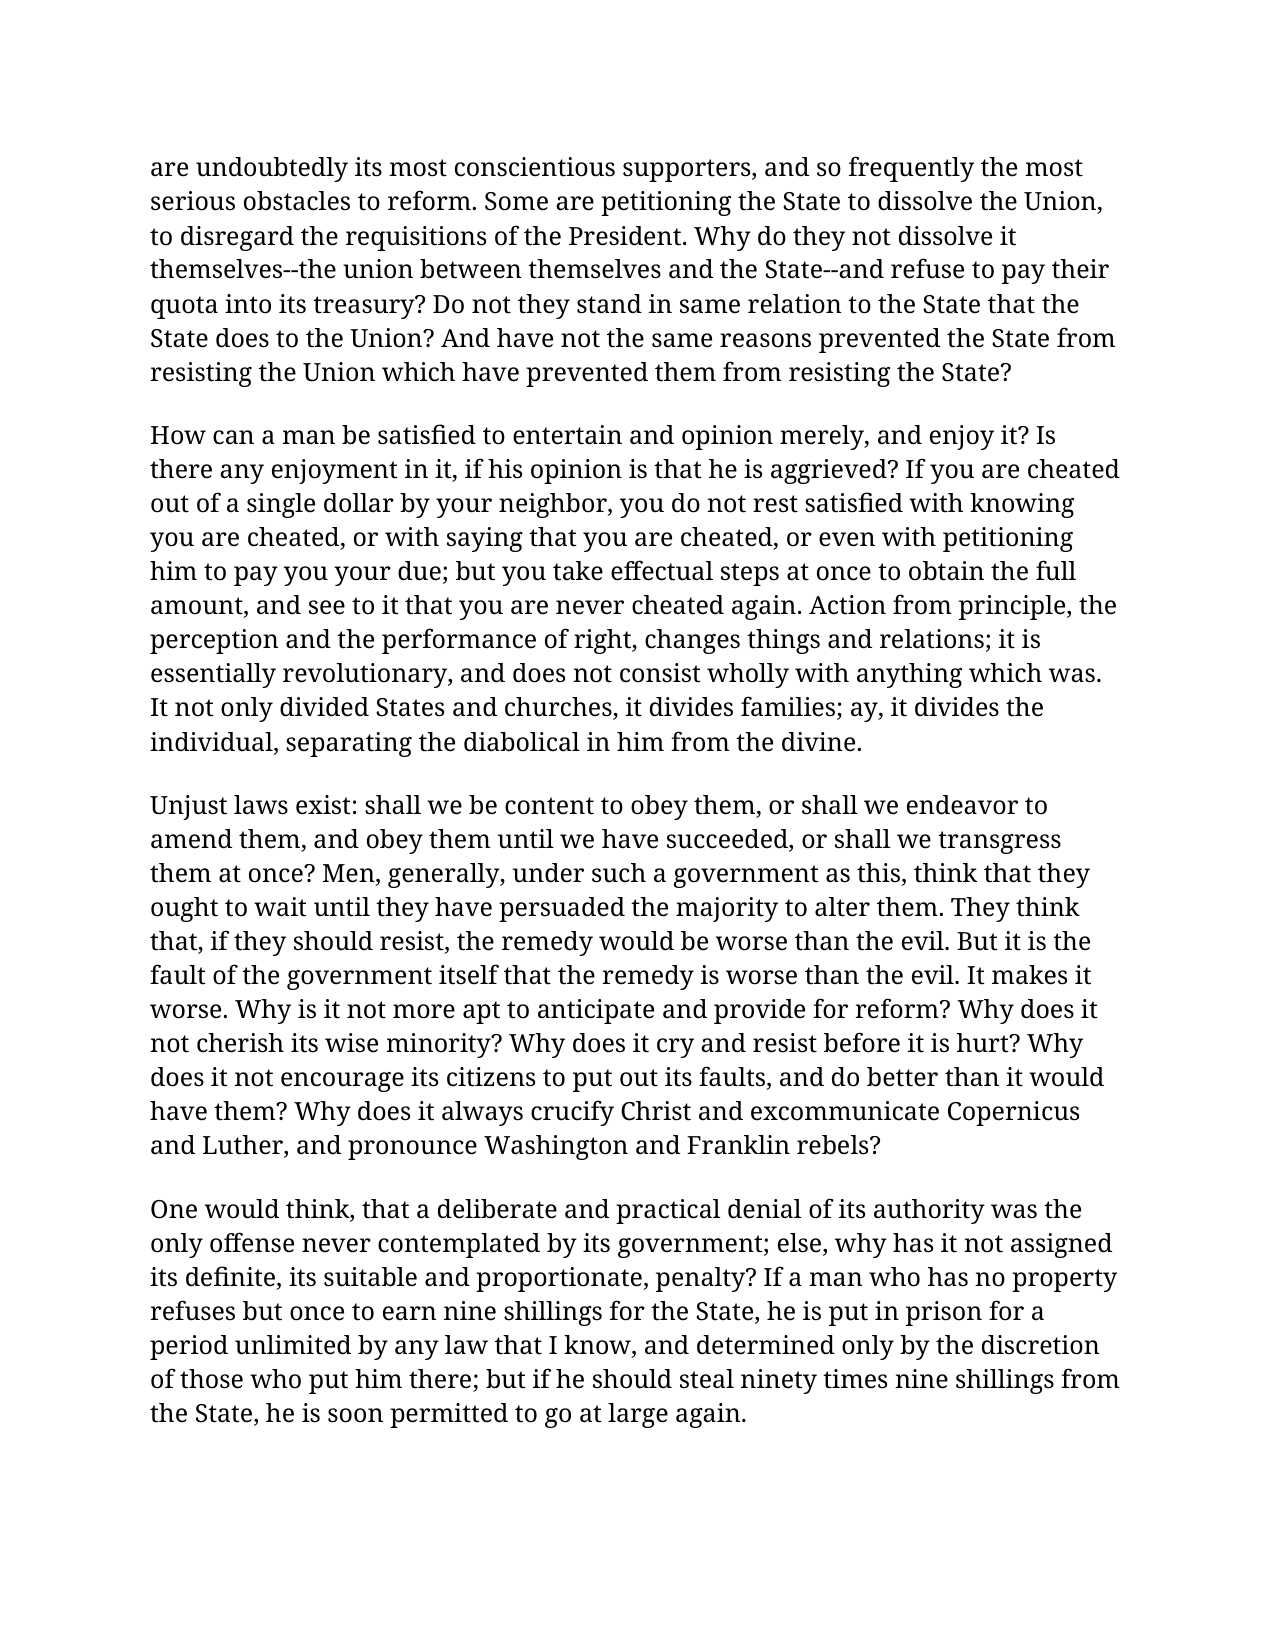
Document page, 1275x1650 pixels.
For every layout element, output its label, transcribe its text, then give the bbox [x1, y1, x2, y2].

text One would think, that a deliberate and practical denial of its authority was the only offense never contemplated by its government; else, why has it not assigned its definite, its suitable and proportionate, penalty? If a man who has no property refuses but once to earn nine shillings for the State, he is put in prison for a period unlimited by any law that I know, and determined only by the discretion of those who put him there; but if he should steal ninety times nine shillings from the State, he is soon permitted to go at large again. [150, 1191, 1125, 1430]
text How can a man be satisfied to entertain and opinion merely, and enjoy it? Is there any enjoyment in it, if his opinion is that he is aggrieved? If you are cheated out of a single dollar by your neighbor, you do not rest satisfied with knowing you are cheated, or with saying that you are cheated, or even with petitioning him to pay you your due; but you take effectual steps at once to obtain the full amount, and see to it that you are never cheated again. Action from principle, the perception and the performance of right, changes things and relations; it is essentially revolutionary, and does not consist wholly with anything which was. It not only divided States and churches, it divides families; ay, it divides the individual, separating the diabolical in him from the divine. [150, 418, 1125, 758]
text Unjust laws exist: shall we be content to obey them, or shall we endeavor to amend them, and obey them until we have succeeded, or shall we transgress them at once? Men, generally, under such a government as this, think that they ought to wait until they have persuaded the majority to alter them. They think that, if they should resist, the remedy would be worse than the evil. But it is the fault of the government itself that the remedy is worse than the evil. It makes it worse. Why is it not more apt to anticipate and provide for reform? Why does it not cherish its wise minority? Why does it cry and resist before it is hurt? Why does it not encourage its citizens to put out its faults, and do better than it would have them? Why does it always crucify Christ and excommunicate Copernicus and Luther, and pronounce Washington and Franklin rebels? [150, 787, 1125, 1162]
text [150, 150, 1125, 388]
